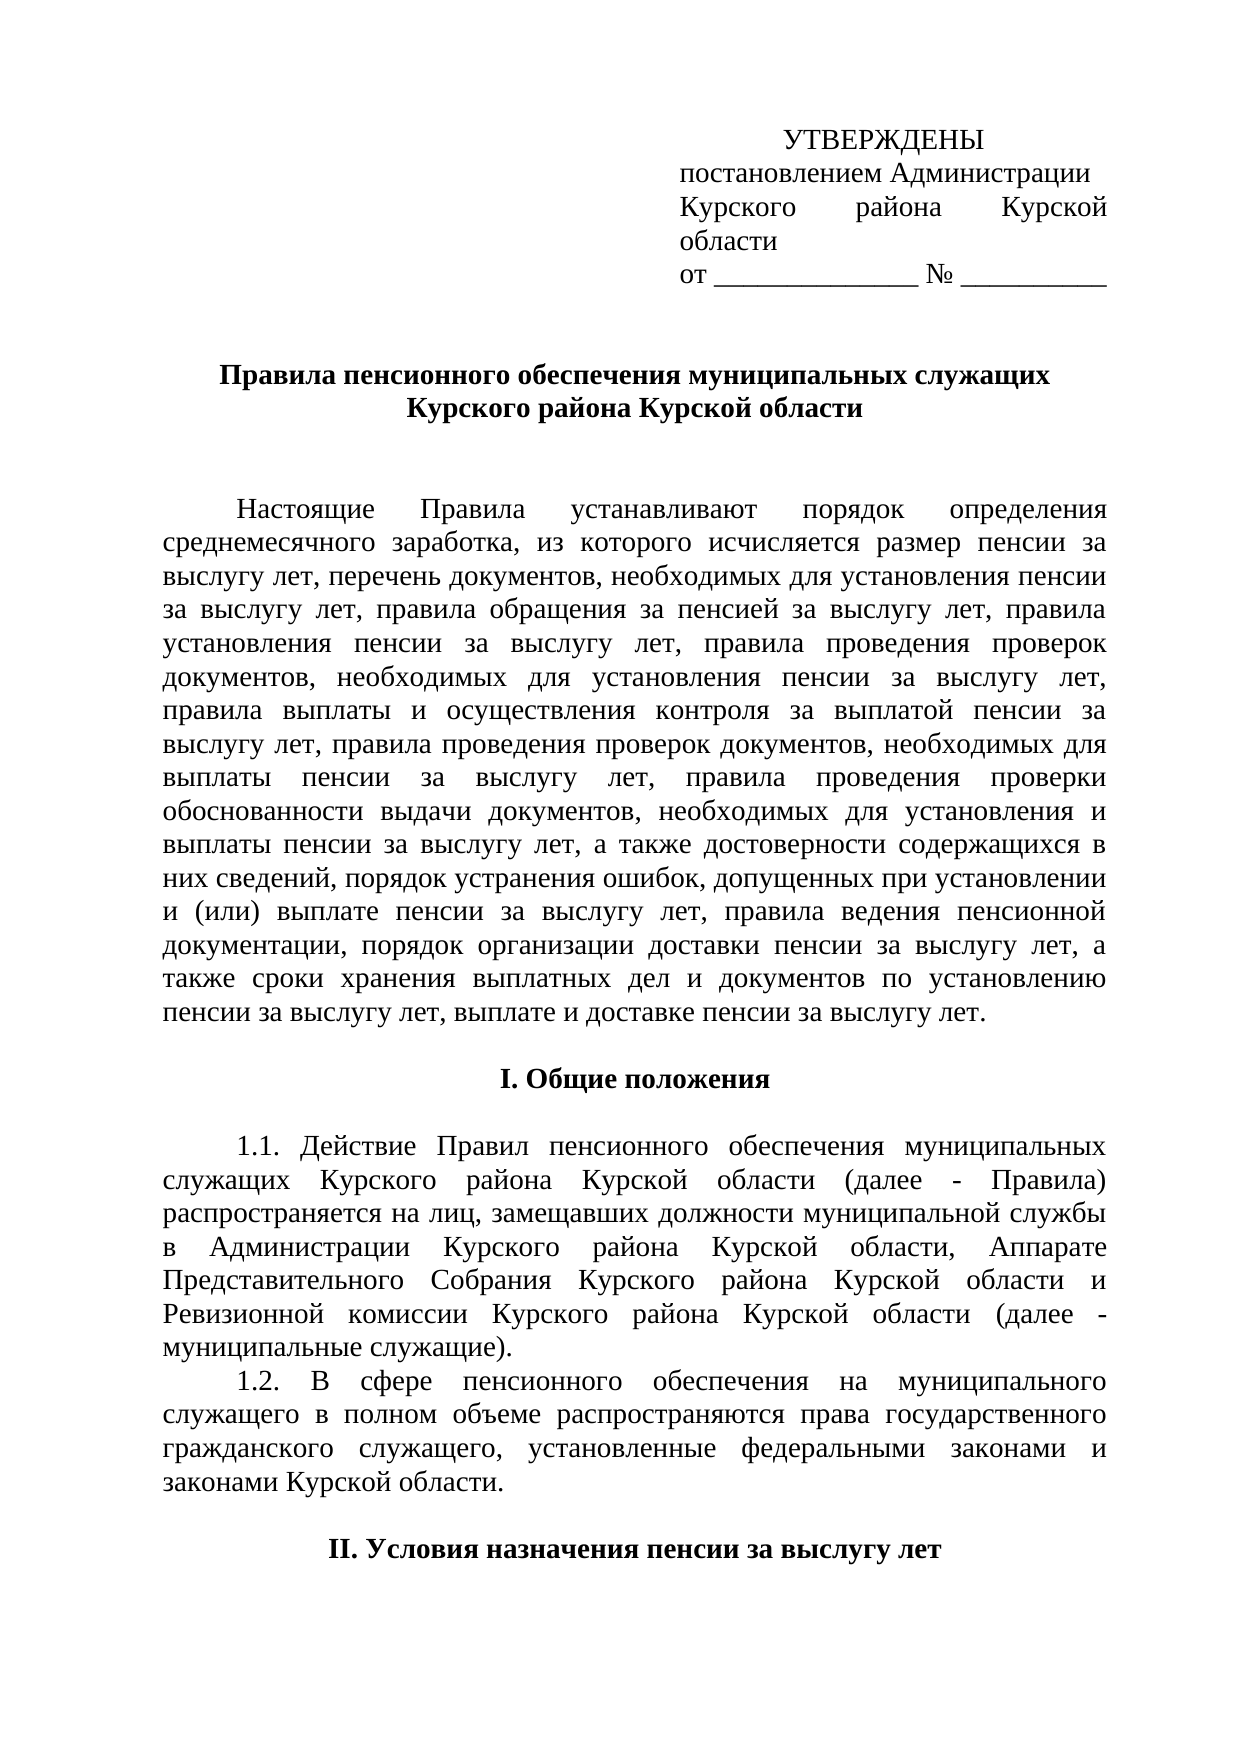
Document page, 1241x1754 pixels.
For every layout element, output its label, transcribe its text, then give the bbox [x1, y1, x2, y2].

text УТВЕРЖДЕНЫ [753, 122, 1107, 156]
text Курского района Курской области [679, 189, 1107, 256]
text Правила пенсионного обеспечения муниципальных служащих Курского района Курской области [162, 357, 1107, 424]
text постановлением Администрации [679, 156, 1107, 189]
text II. Условия назначения пенсии за выслугу лет [162, 1531, 1107, 1564]
text 1.2. В сфере пенсионного обеспечения на муниципального служащего в полном объеме распространяются права государственного гражданского служащего, установленные федеральными законами и законами Курской области. [162, 1363, 1107, 1497]
text Настоящие Правила устанавливают порядок определения среднемесячного заработка, из которого исчисляется размер пенсии за выслугу лет, перечень документов, необходимых для установления пенсии за выслугу лет, правила обращения за пенсией за выслугу лет, правила установления пенсии за выслугу лет, правила проведения проверок документов, необходимых для установления пенсии за выслугу лет, правила выплаты и осуществления контроля за выплатой пенсии за выслугу лет, правила проведения проверок документов, необходимых для выплаты пенсии за выслугу лет, правила проведения проверки обоснованности выдачи документов, необходимых для установления и выплаты пенсии за выслугу лет, а также достоверности содержащихся в них сведений, порядок устранения ошибок, допущенных при установлении и (или) выплате пенсии за выслугу лет, правила ведения пенсионной документации, порядок организации доставки пенсии за выслугу лет, а также сроки хранения выплатных дел и документов по установлению пенсии за выслугу лет, выплате и доставке пенсии за выслугу лет. [162, 491, 1107, 1028]
text от ______________ № __________ [679, 256, 1107, 290]
text I. Общие положения [162, 1061, 1107, 1095]
text 1.1. Действие Правил пенсионного обеспечения муниципальных служащих Курского района Курской области (далее - Правила) распространяется на лиц, замещавших должности муниципальной службы в Администрации Курского района Курской области, Аппарате Представительного Собрания Курского района Курской области и Ревизионной комиссии Курского района Курской области (далее - муниципальные служащие). [162, 1128, 1107, 1363]
